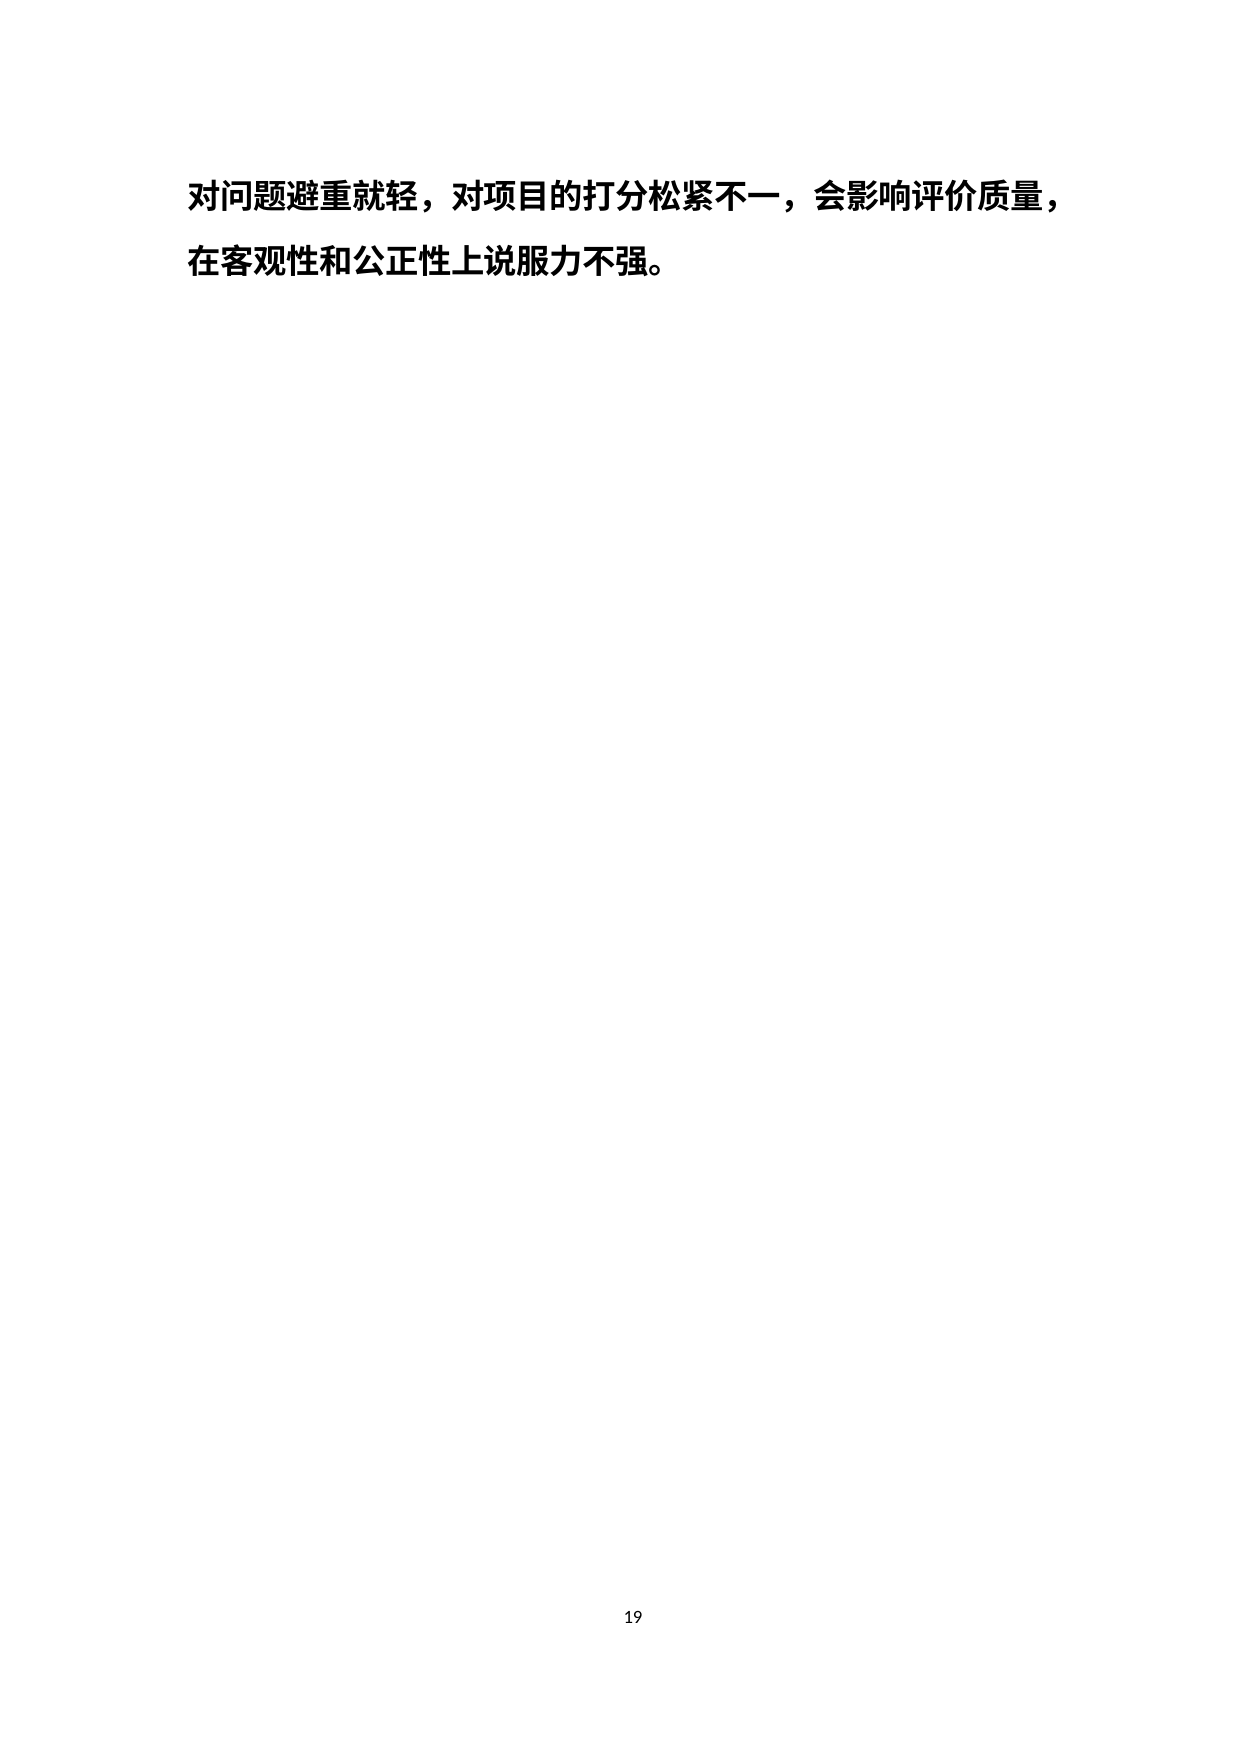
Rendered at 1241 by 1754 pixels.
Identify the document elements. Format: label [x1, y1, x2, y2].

text [187, 162, 1078, 292]
